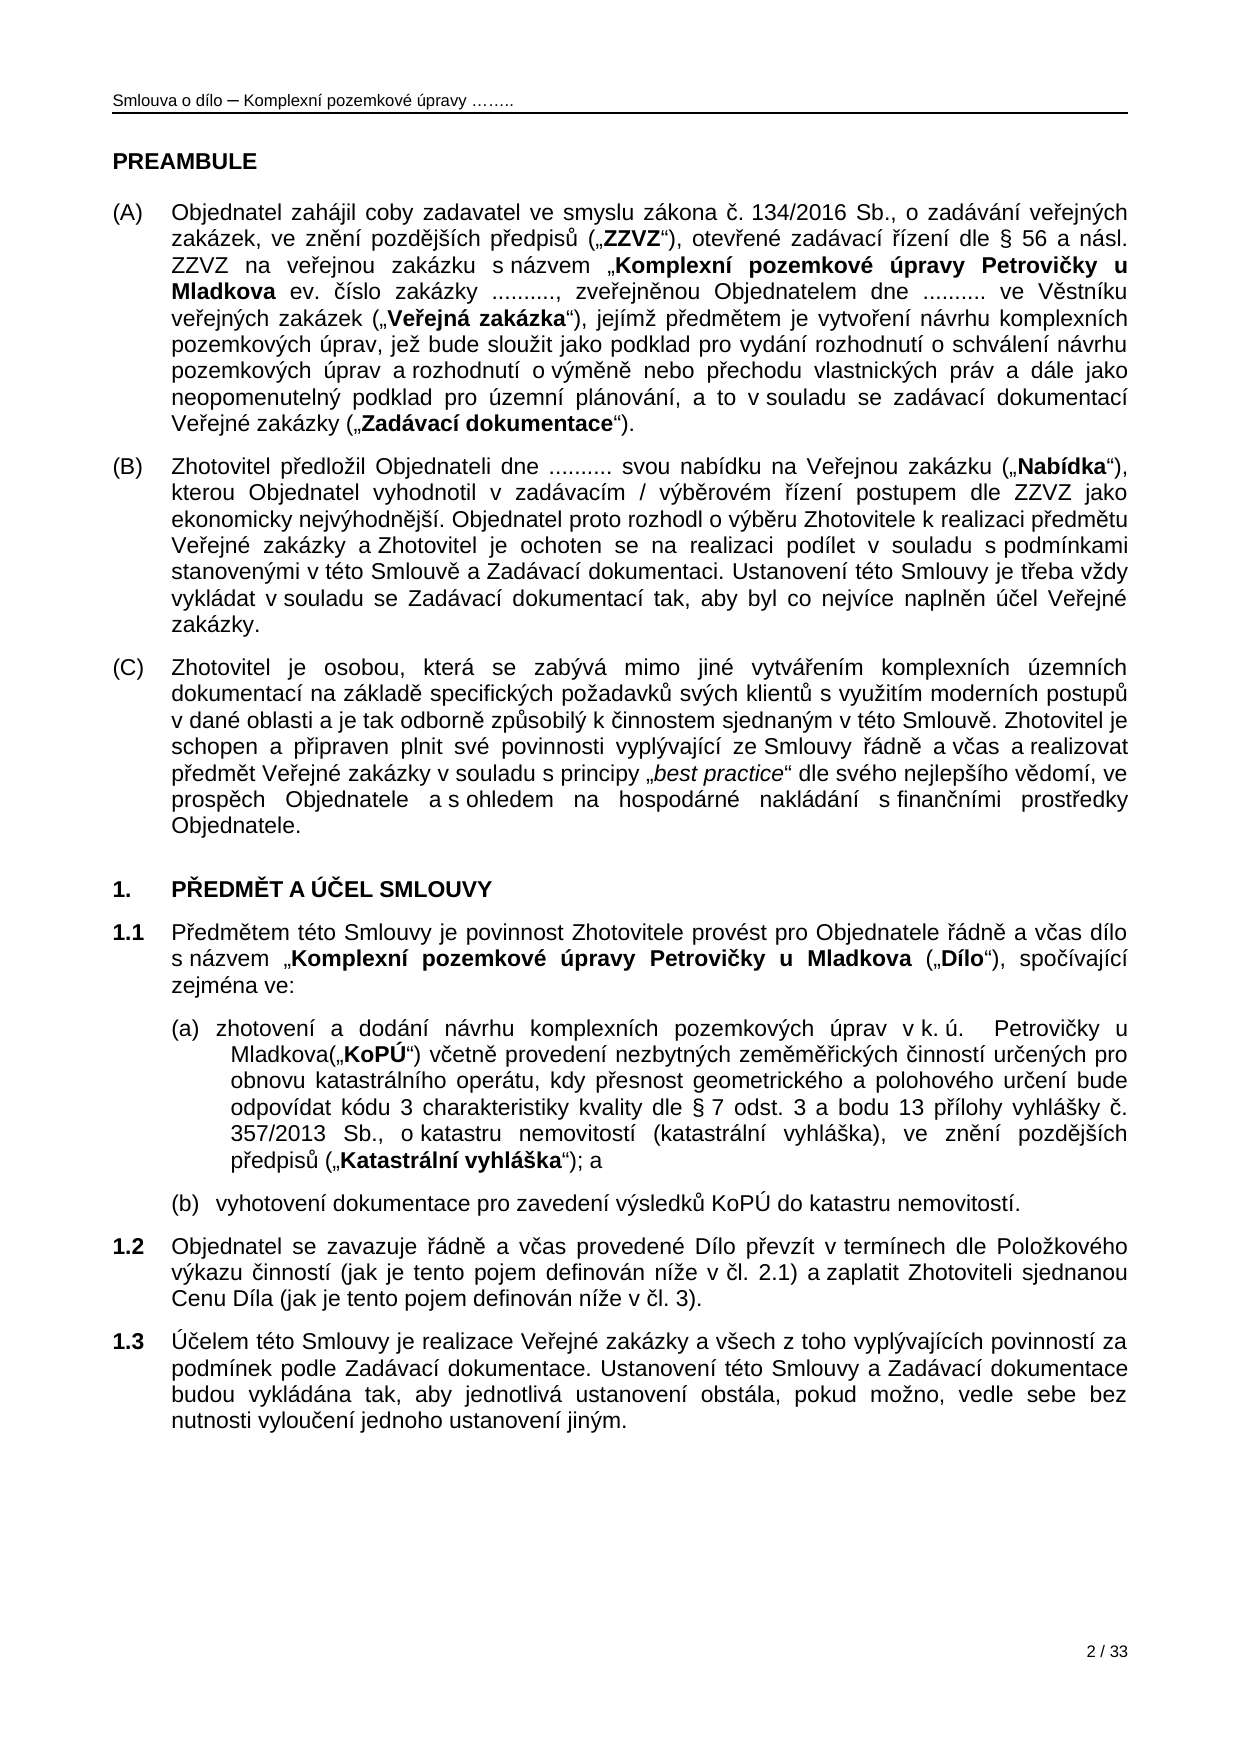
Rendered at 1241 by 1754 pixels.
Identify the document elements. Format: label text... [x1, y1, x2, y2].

text Objednatel zahájil coby zadavatel ve smyslu zákona č. 134/2016 Sb., o zadávání veřejných zakázek, ve znění pozdějších předpisů („ZZVZ“), otevřené zadávací řízení dle § 56 a násl. ZZVZ na veřejnou zakázku s názvem „Komplexní pozemkové úpravy Petrovičky u Mladkova ev. číslo zakázky .........., zveřejněnou Objednatelem dne .......... ve Věstníku veřejných zakázek („Veřejná zakázka“), jejímž předmětem je vytvoření návrhu komplexních pozemkových úprav, jež bude sloužit jako podklad pro vydání rozhodnutí o schválení návrhu pozemkových úprav a rozhodnutí o výměně nebo přechodu vlastnických práv a dále jako neopomenutelný podklad pro územní plánování, a to v souladu se zadávací dokumentací Veřejné zakázky („Zadávací dokumentace“). [112, 199, 1128, 436]
subtitle Preambule [112, 148, 1128, 174]
text Zhotovitel předložil Objednateli dne .......... svou nabídku na Veřejnou zakázku („Nabídka“), kterou Objednatel vyhodnotil v zadávacím / výběrovém řízení postupem dle ZZVZ jako ekonomicky nejvýhodnější. Objednatel proto rozhodl o výběru Zhotovitele k realizaci předmětu Veřejné zakázky a Zhotovitel je ochoten se na realizaci podílet v souladu s podmínkami stanovenými v této Smlouvě a Zadávací dokumentaci. Ustanovení této Smlouvy je třeba vždy vykládat v souladu se Zadávací dokumentací tak, aby byl co nejvíce naplněn účel Veřejné zakázky. [112, 453, 1128, 637]
text Objednatel se zavazuje řádně a včas provedené Dílo převzít v termínech dle Položkového výkazu činností (jak je tento pojem definován níže v čl. 2.1) a zaplatit Zhotoviteli sjednanou Cenu Díla (jak je tento pojem definován níže v čl. 3). [112, 1233, 1128, 1312]
text Zhotovitel je osobou, která se zabývá mimo jiné vytvářením komplexních územních dokumentací na základě specifických požadavků svých klientů s využitím moderních postupů v dané oblasti a je tak odborně způsobilý k činnostem sjednaným v této Smlouvě. Zhotovitel je schopen a připraven plnit své povinnosti vyplývající ze Smlouvy řádně a včas a realizovat předmět Veřejné zakázky v souladu s principy „best practice“ dle svého nejlepšího vědomí, ve prospěch Objednatele a s ohledem na hospodárné nakládání s finančními prostředky Objednatele. [112, 654, 1128, 838]
text vyhotovení dokumentace pro zavedení výsledků KoPÚ do katastru nemovitostí. [171, 1189, 1128, 1216]
text Předmět a účel smlouvy [112, 876, 1128, 902]
text Účelem této Smlouvy je realizace Veřejné zakázky a všech z toho vyplývajících povinností za podmínek podle Zadávací dokumentace. Ustanovení této Smlouvy a Zadávací dokumentace budou vykládána tak, aby jednotlivá ustanovení obstála, pokud možno, vedle sebe bez nutnosti vyloučení jednoho ustanovení jiným. [112, 1328, 1128, 1434]
text Předmětem této Smlouvy je povinnost Zhotovitele provést pro Objednatele řádně a včas dílo s názvem „Komplexní pozemkové úpravy Petrovičky u Mladkova („Dílo“), spočívající zejména ve: [112, 919, 1128, 998]
text zhotovení a dodání návrhu komplexních pozemkových úprav v k. ú. Petrovičky u Mladkova(„KoPÚ“) včetně provedení nezbytných zeměměřických činností určených pro obnovu katastrálního operátu, kdy přesnost geometrického a polohového určení bude odpovídat kódu 3 charakteristiky kvality dle § 7 odst. 3 a bodu 13 přílohy vyhlášky č. 357/2013 Sb., o katastru nemovitostí (katastrální vyhláška), ve znění pozdějších předpisů („Katastrální vyhláška“); a [171, 1015, 1128, 1173]
